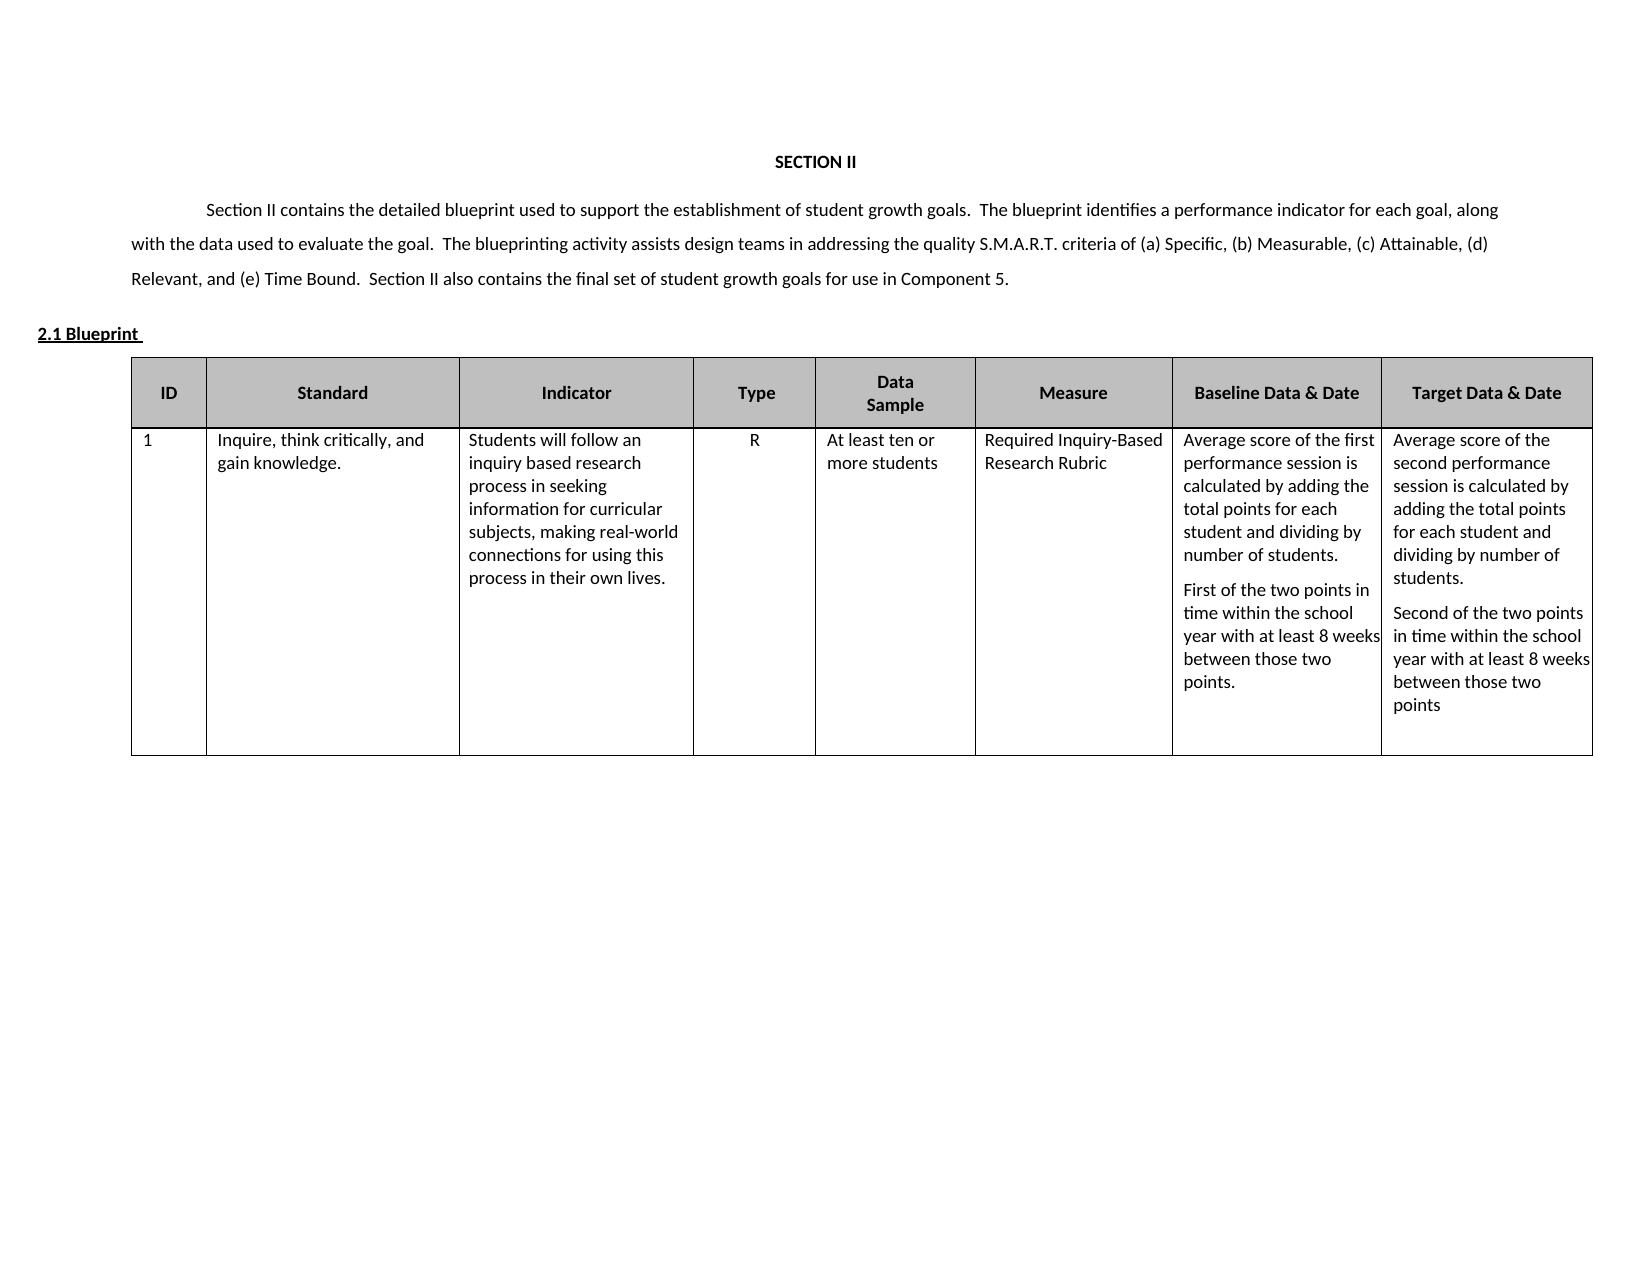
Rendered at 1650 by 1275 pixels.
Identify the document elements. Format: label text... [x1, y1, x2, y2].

table_cell Students will follow an inquiry based research process in seeking information for curricular subjects, making real-world connections for using this process in their own lives. [460, 429, 693, 754]
table_cell R [694, 429, 815, 754]
table_cell Inquire, think critically, and gain knowledge. [207, 429, 459, 754]
table_cell Average score of the second performance session is calculated by adding the total points for each student and dividing by number of students. Second of the two points in time within the school year with at least 8 weeks between those two points [1382, 429, 1592, 754]
text Section II contains the detailed blueprint used to support the establishment of student growth goals. The blueprint identifies a performance indicator for each goal, along with the data used to evaluate the goal. The blueprinting activity assists design teams in addressing the quality S.M.A.R.T. criteria of (a) Specific, (b) Measurable, (c) Attainable, (d) Relevant, and (e) Time Bound. Section II also contains the final set of student growth goals for use in Component 5. [131, 198, 1500, 289]
table_header Baseline Data & Date [1173, 358, 1381, 427]
table_header Measure [976, 358, 1172, 427]
table_cell At least ten or more students [816, 429, 975, 754]
table_cell Average score of the first performance session is calculated by adding the total points for each student and dividing by number of students. First of the two points in time within the school year with at least 8 weeks between those two points. [1173, 429, 1381, 754]
table_header Data Sample [816, 358, 975, 427]
table_cell 1 [132, 429, 206, 754]
table_header ID [132, 358, 206, 427]
table_header Type [694, 358, 815, 427]
subtitle 2.1 Blueprint [37, 322, 1500, 345]
subtitle SECTION II [131, 150, 1500, 173]
table_header Target Data & Date [1382, 358, 1592, 427]
table_header Standard [207, 358, 459, 427]
table_cell Required Inquiry-Based Research Rubric [976, 429, 1172, 754]
table_header Indicator [460, 358, 693, 427]
